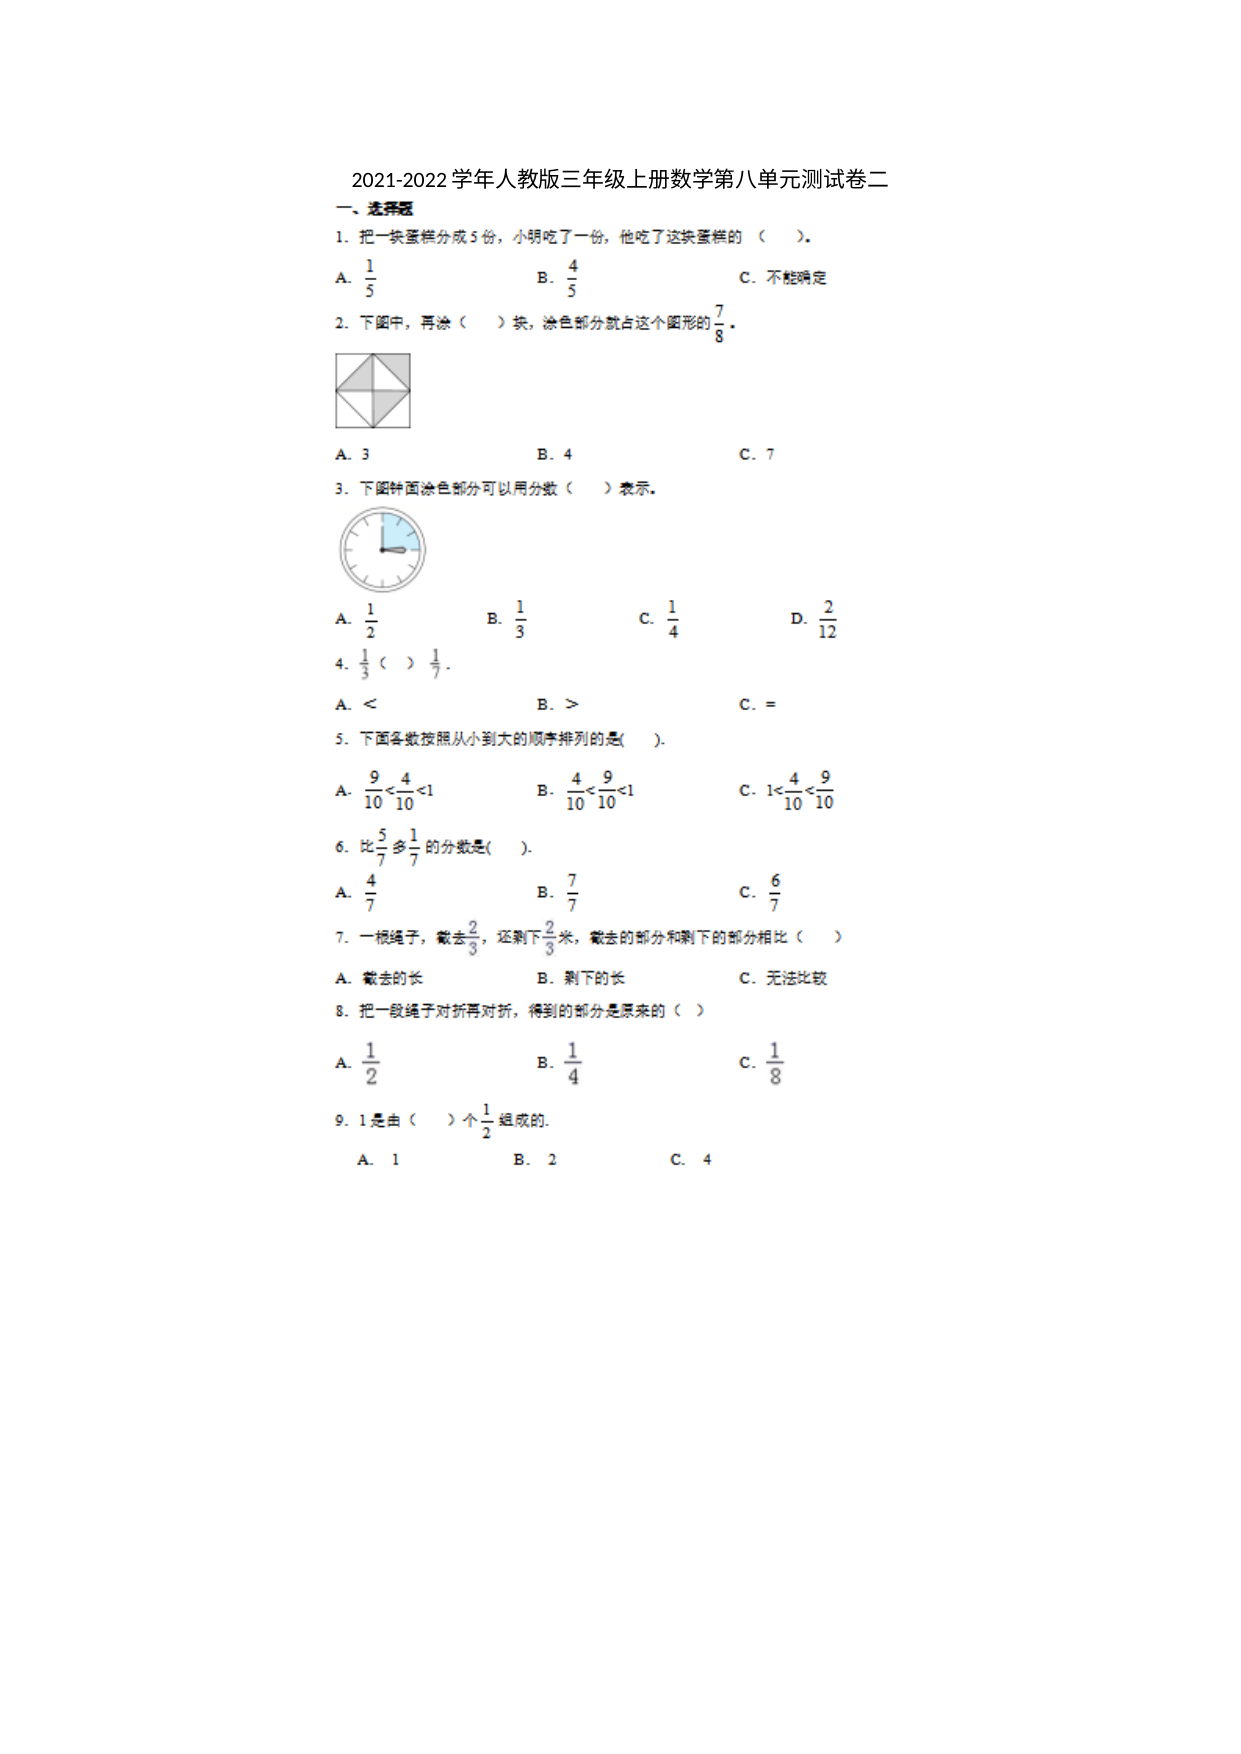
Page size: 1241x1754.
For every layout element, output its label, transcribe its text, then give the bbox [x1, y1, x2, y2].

text 2021-2022学年人教版三年级上册数学第八单元测试卷二 [187, 162, 1053, 194]
picture [296, 194, 945, 1187]
